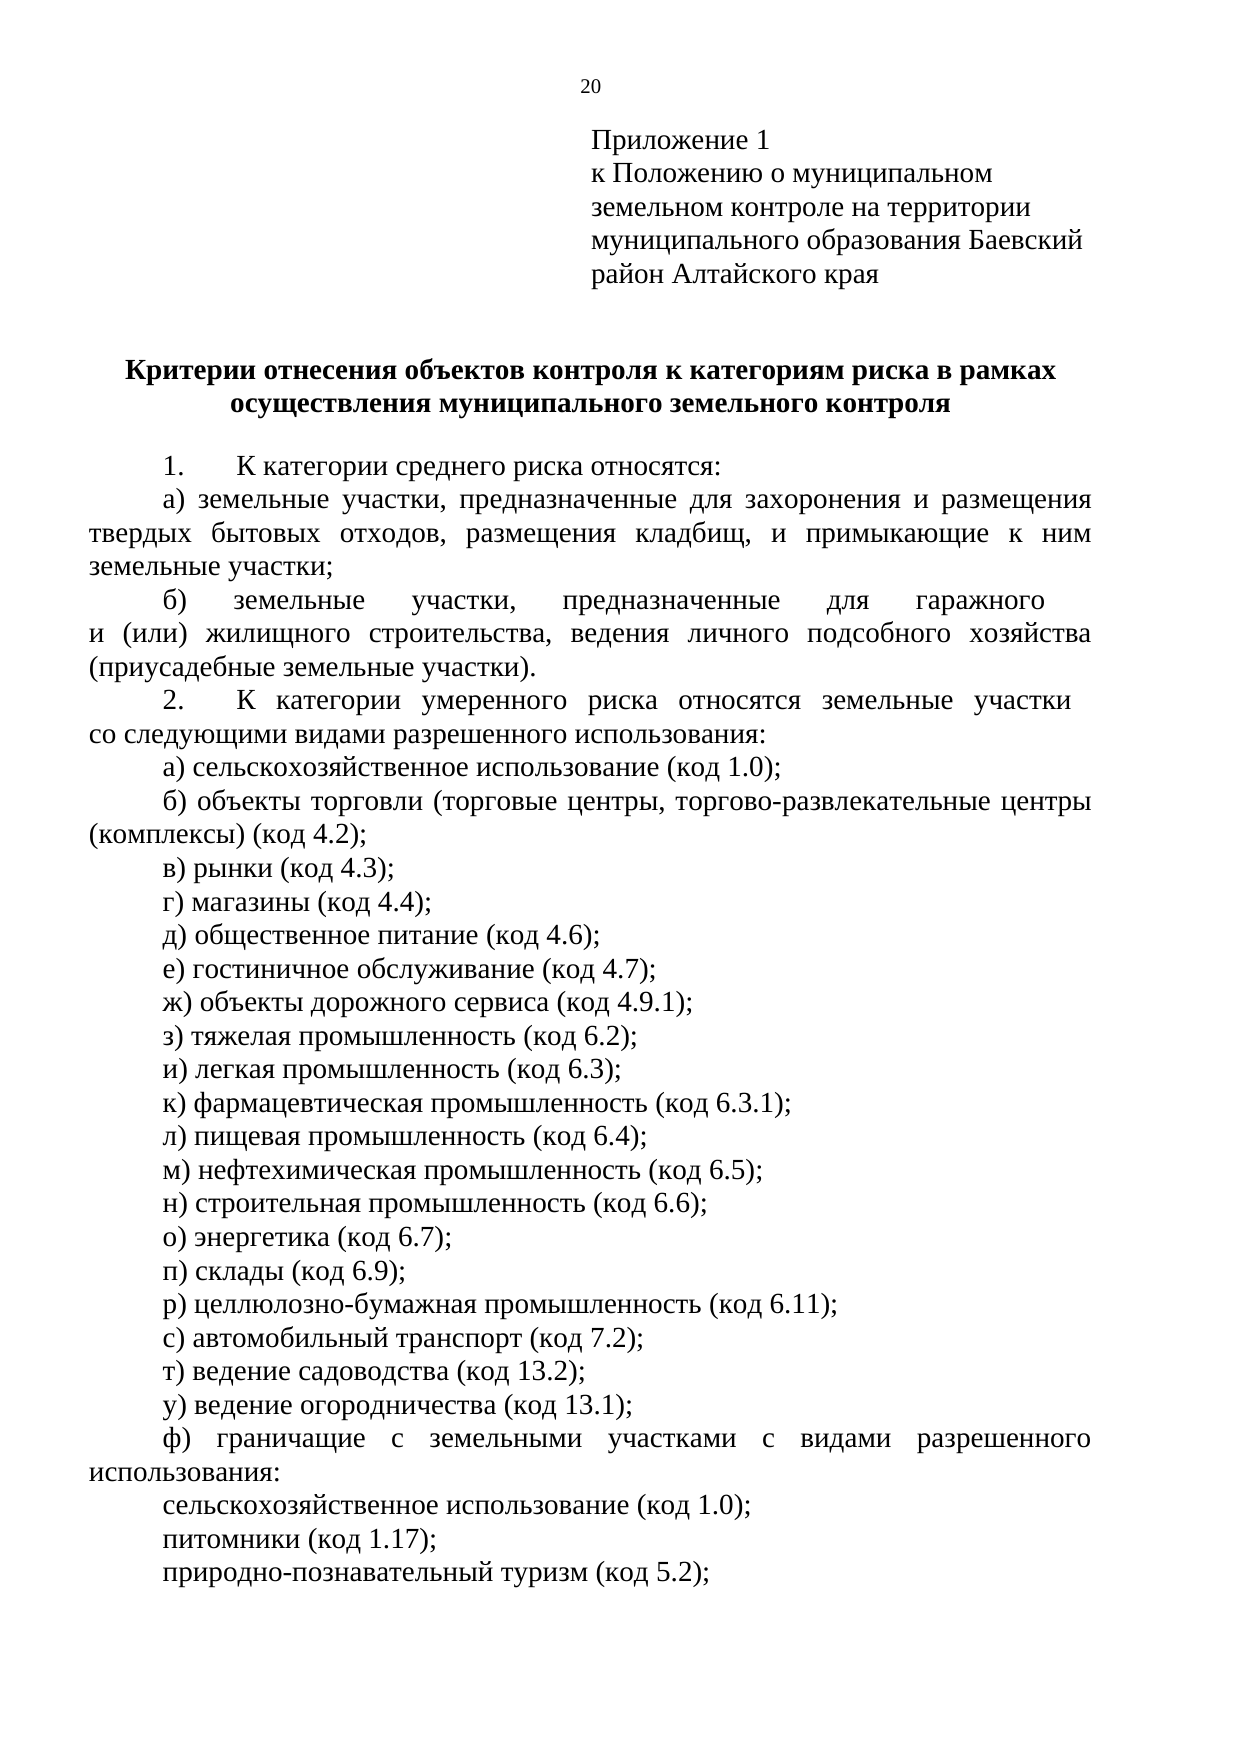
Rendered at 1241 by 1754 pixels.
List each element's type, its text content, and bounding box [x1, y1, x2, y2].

text ж) объекты дорожного сервиса (код 4.9.1); [89, 984, 1092, 1018]
text сельскохозяйственное использование (код 1.0); [89, 1487, 1092, 1521]
text л) пищевая промышленность (код 6.4); [89, 1118, 1092, 1152]
text ф) граничащие с земельными участками с видами разрешенного использования: [89, 1420, 1092, 1487]
text Критерии отнесения объектов контроля к категориям риска в рамках осуществления муниципального земельного контроля [89, 352, 1092, 419]
text муниципального образования Баевский район Алтайского края [591, 222, 1092, 289]
text р) целлюлозно-бумажная промышленность (код 6.11); [89, 1286, 1092, 1320]
text 2. К категории умеренного риска относятся земельные участки со следующими видами разрешенного использования: [89, 682, 1092, 749]
text земельном контроле на территории [591, 189, 1092, 222]
text к) фармацевтическая промышленность (код 6.3.1); [89, 1085, 1092, 1118]
text 1. К категории среднего риска относятся: [89, 448, 1092, 481]
text м) нефтехимическая промышленность (код 6.5); [89, 1152, 1092, 1186]
text з) тяжелая промышленность (код 6.2); [89, 1018, 1092, 1051]
text природно-познавательный туризм (код 5.2); [89, 1554, 1092, 1588]
text т) ведение садоводства (код 13.2); [89, 1353, 1092, 1387]
text н) строительная промышленность (код 6.6); [89, 1186, 1092, 1219]
text питомники (код 1.17); [89, 1521, 1092, 1554]
text у) ведение огородничества (код 13.1); [89, 1387, 1092, 1420]
text с) автомобильный транспорт (код 7.2); [89, 1320, 1092, 1353]
text д) общественное питание (код 4.6); [89, 917, 1092, 951]
text г) магазины (код 4.4); [89, 884, 1092, 917]
text о) энергетика (код 6.7); [89, 1219, 1092, 1253]
text б) объекты торговли (торговые центры, торгово-развлекательные центры (комплексы) (код 4.2); [89, 783, 1092, 850]
text а) сельскохозяйственное использование (код 1.0); [89, 749, 1092, 783]
text а) земельные участки, предназначенные для захоронения и размещения твердых бытовых отходов, размещения кладбищ, и примыкающие к ним земельные участки; [89, 481, 1092, 582]
text п) склады (код 6.9); [89, 1253, 1092, 1286]
text Приложение 1 [591, 122, 1092, 155]
text и) легкая промышленность (код 6.3); [89, 1051, 1092, 1085]
text б) земельные участки, предназначенные для гаражного и (или) жилищного строительства, ведения личного подсобного хозяйства (приусадебные земельные участки). [89, 582, 1092, 682]
text в) рынки (код 4.3); [89, 850, 1092, 884]
text е) гостиничное обслуживание (код 4.7); [89, 951, 1092, 984]
text к Положению о муниципальном [591, 155, 1092, 189]
